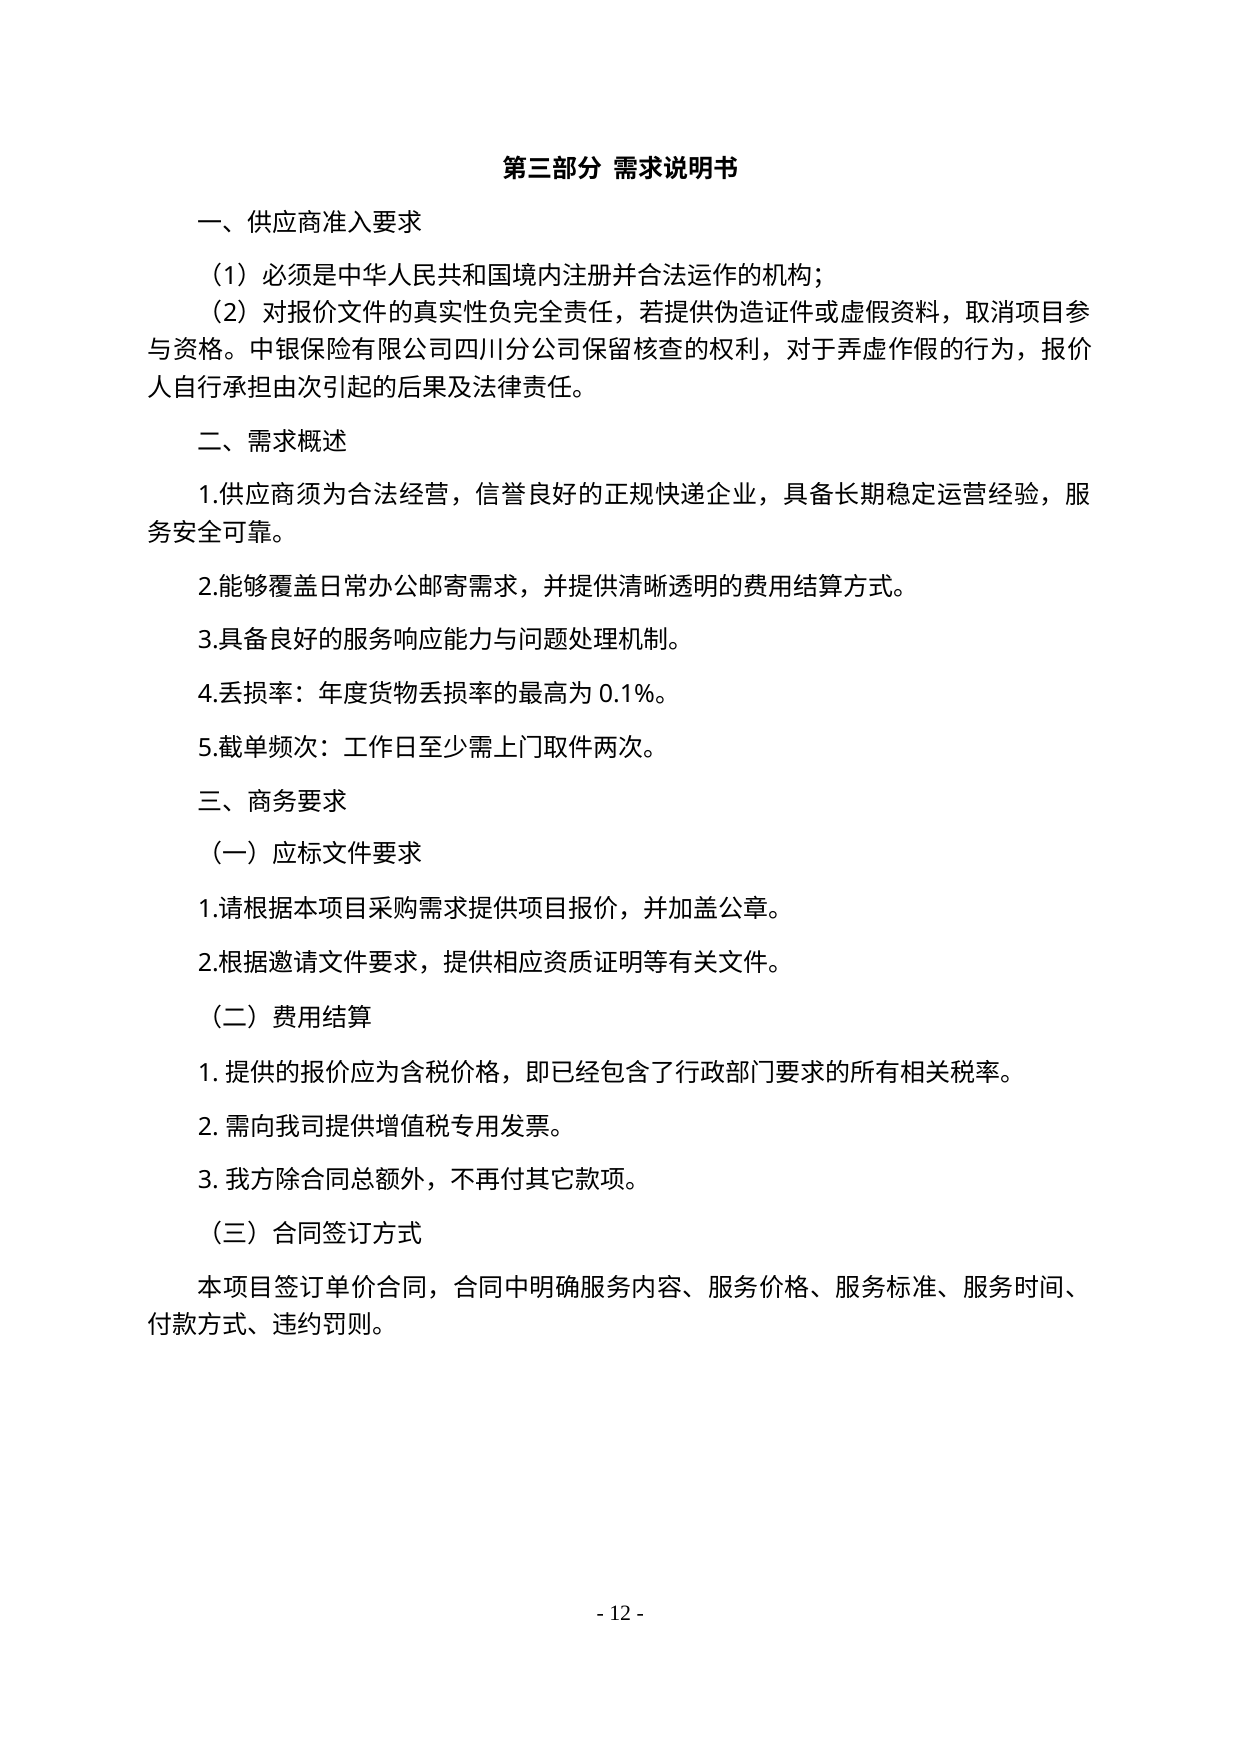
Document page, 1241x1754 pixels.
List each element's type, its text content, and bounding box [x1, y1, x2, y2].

text 4.丢损率：年度货物丢损率的最高为0.1%。 [148, 673, 1092, 710]
text 本项目签订单价合同，合同中明确服务内容、服务价格、服务标准、服务时间、付款方式、违约罚则。 [148, 1266, 1092, 1341]
text 1.供应商须为合法经营，信誉良好的正规快递企业，具备长期稳定运营经验，服务安全可靠。 [148, 474, 1092, 549]
text 二、需求概述 [148, 420, 1092, 458]
text 2.能够覆盖日常办公邮寄需求，并提供清晰透明的费用结算方式。 [148, 565, 1092, 603]
text （一）应标文件要求 [148, 834, 1092, 870]
text 3.具备良好的服务响应能力与问题处理机制。 [148, 619, 1092, 656]
text 1. 提供的报价应为含税价格，即已经包含了行政部门要求的所有相关税率。 [148, 1051, 1092, 1089]
text 3. 我方除合同总额外，不再付其它款项。 [148, 1159, 1092, 1196]
text 2.根据邀请文件要求，提供相应资质证明等有关文件。 [148, 943, 1092, 979]
text 5.截单频次：工作日至少需上门取件两次。 [148, 726, 1092, 764]
text 1.请根据本项目采购需求提供项目报价，并加盖公章。 [148, 888, 1092, 924]
text 三、商务要求 [148, 780, 1092, 818]
subtitle 第三部分 需求说明书 [148, 148, 1092, 185]
text （二）费用结算 [148, 997, 1092, 1033]
text 2. 需向我司提供增值税专用发票。 [148, 1105, 1092, 1143]
text 一、供应商准入要求 [148, 201, 1092, 239]
text （2）对报价文件的真实性负完全责任，若提供伪造证件或虚假资料，取消项目参与资格。中银保险有限公司四川分公司保留核查的权利，对于弄虚作假的行为，报价人自行承担由次引起的后果及法律责任。 [148, 291, 1092, 404]
text （1）必须是中华人民共和国境内注册并合法运作的机构； [148, 255, 1092, 291]
text （三）合同签订方式 [148, 1213, 1092, 1250]
